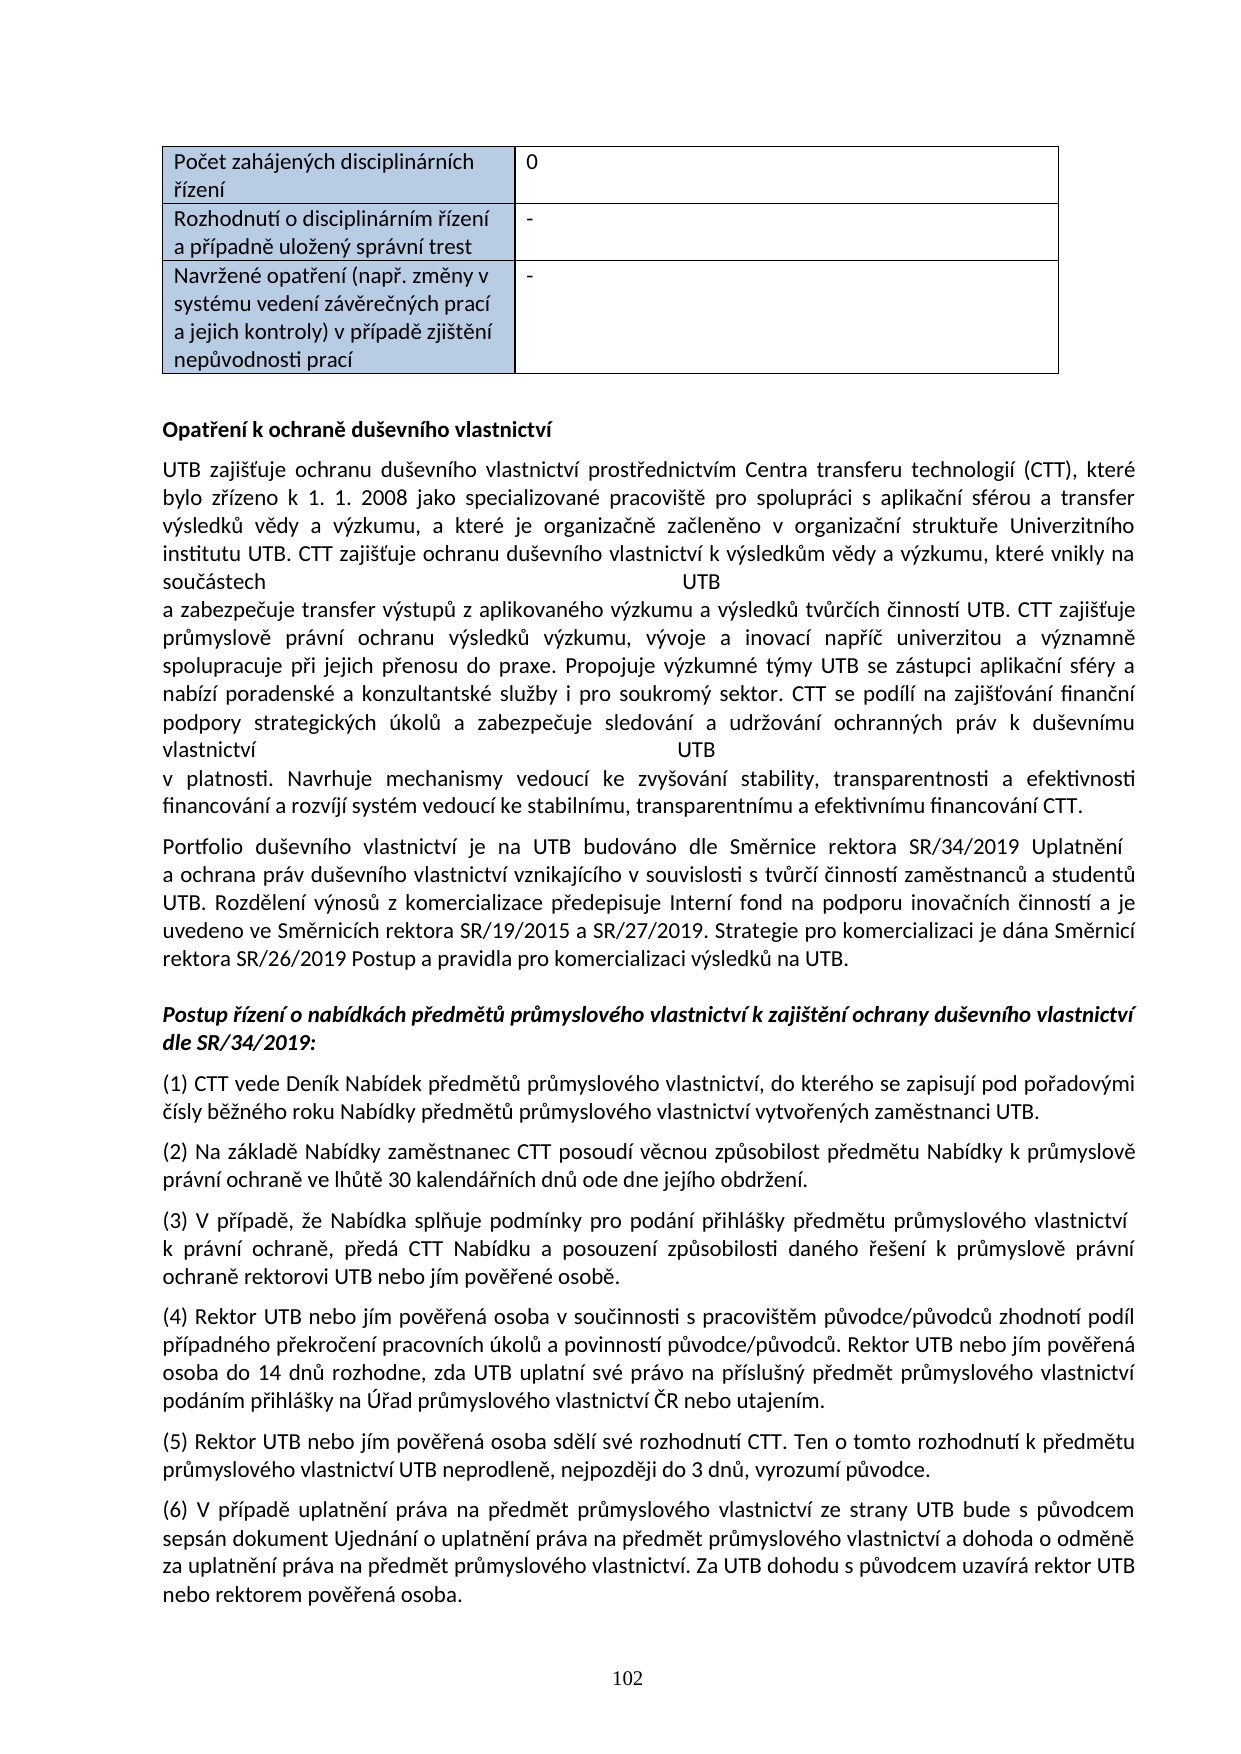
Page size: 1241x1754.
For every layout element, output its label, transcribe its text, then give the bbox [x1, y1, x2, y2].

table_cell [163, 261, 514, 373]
text (5) Rektor UTB nebo jím pověřená osoba sdělí své rozhodnutí CTT. Ten o tomto rozhodnutí k předmětu průmyslového vlastnictví UTB neprodleně, nejpozději do 3 dnů, vyrozumí původce. [162, 1427, 1137, 1483]
text UTB zajišťuje ochranu duševního vlastnictví prostřednictvím Centra transferu technologií (CTT), které bylo zřízeno k 1. 1. 2008 jako specializované pracoviště pro spolupráci s aplikační sférou a transfer výsledků vědy a výzkumu, a které je organizačně začleněno v organizační struktuře Univerzitního institutu UTB. CTT zajišťuje ochranu duševního vlastnictví k výsledkům vědy a výzkumu, které vnikly na součástech UTB a zabezpečuje transfer výstupů z aplikovaného výzkumu a výsledků tvůrčích činností UTB. CTT zajišťuje průmyslově právní ochranu výsledků výzkumu, vývoje a inovací napříč univerzitou a významně spolupracuje při jejich přenosu do praxe. Propojuje výzkumné týmy UTB se zástupci aplikační sféry a nabízí poradenské a konzultantské služby i pro soukromý sektor. CTT se podílí na zajišťování finanční podpory strategických úkolů a zabezpečuje sledování a udržování ochranných práv k duševnímu vlastnictví UTB v platnosti. Navrhuje mechanismy vedoucí ke zvyšování stability, transparentnosti a efektivnosti financování a rozvíjí systém vedoucí ke stabilnímu, transparentnímu a efektivnímu financování CTT. [162, 455, 1137, 820]
text (2) Na základě Nabídky zaměstnanec CTT posoudí věcnou způsobilost předmětu Nabídky k průmyslově právní ochraně ve lhůtě 30 kalendářních dnů ode dne jejího obdržení. [162, 1137, 1137, 1193]
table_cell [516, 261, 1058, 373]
text (6) V případě uplatnění práva na předmět průmyslového vlastnictví ze strany UTB bude s původcem sepsán dokument Ujednání o uplatnění práva na předmět průmyslového vlastnictví a dohoda o odměně za uplatnění práva na předmět průmyslového vlastnictví. Za UTB dohodu s původcem uzavírá rektor UTB nebo rektorem pověřená osoba. [162, 1496, 1137, 1608]
text (1) CTT vede Deník Nabídek předmětů průmyslového vlastnictví, do kterého se zapisují pod pořadovými čísly běžného roku Nabídky předmětů průmyslového vlastnictví vytvořených zaměstnanci UTB. [162, 1069, 1137, 1125]
text (3) V případě, že Nabídka splňuje podmínky pro podání přihlášky předmětu průmyslového vlastnictví k právní ochraně, předá CTT Nabídku a posouzení způsobilosti daného řešení k průmyslově právní ochraně rektorovi UTB nebo jím pověřené osobě. [162, 1206, 1137, 1290]
text (4) Rektor UTB nebo jím pověřená osoba v součinnosti s pracovištěm původce/původců zhodnotí podíl případného překročení pracovních úkolů a povinností původce/původců. Rektor UTB nebo jím pověřená osoba do 14 dnů rozhodne, zda UTB uplatní své právo na příslušný předmět průmyslového vlastnictví podáním přihlášky na Úřad průmyslového vlastnictví ČR nebo utajením. [162, 1302, 1137, 1414]
text Postup řízení o nabídkách předmětů průmyslového vlastnictví k zajištění ochrany duševního vlastnictví dle SR/34/2019: [162, 1000, 1137, 1056]
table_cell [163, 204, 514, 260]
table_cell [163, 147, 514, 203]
text Portfolio duševního vlastnictví je na UTB budováno dle Směrnice rektora SR/34/2019 Uplatnění a ochrana práv duševního vlastnictví vznikajícího v souvislosti s tvůrčí činností zaměstnanců a studentů UTB. Rozdělení výnosů z komercializace předepisuje Interní fond na podporu inovačních činností a je uvedeno ve Směrnicích rektora SR/19/2015 a SR/27/2019. Strategie pro komercializaci je dána Směrnicí rektora SR/26/2019 Postup a pravidla pro komercializaci výsledků na UTB. [162, 832, 1137, 972]
text Opatření k ochraně duševního vlastnictví [118, 415, 1137, 443]
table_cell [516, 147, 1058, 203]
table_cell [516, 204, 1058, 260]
